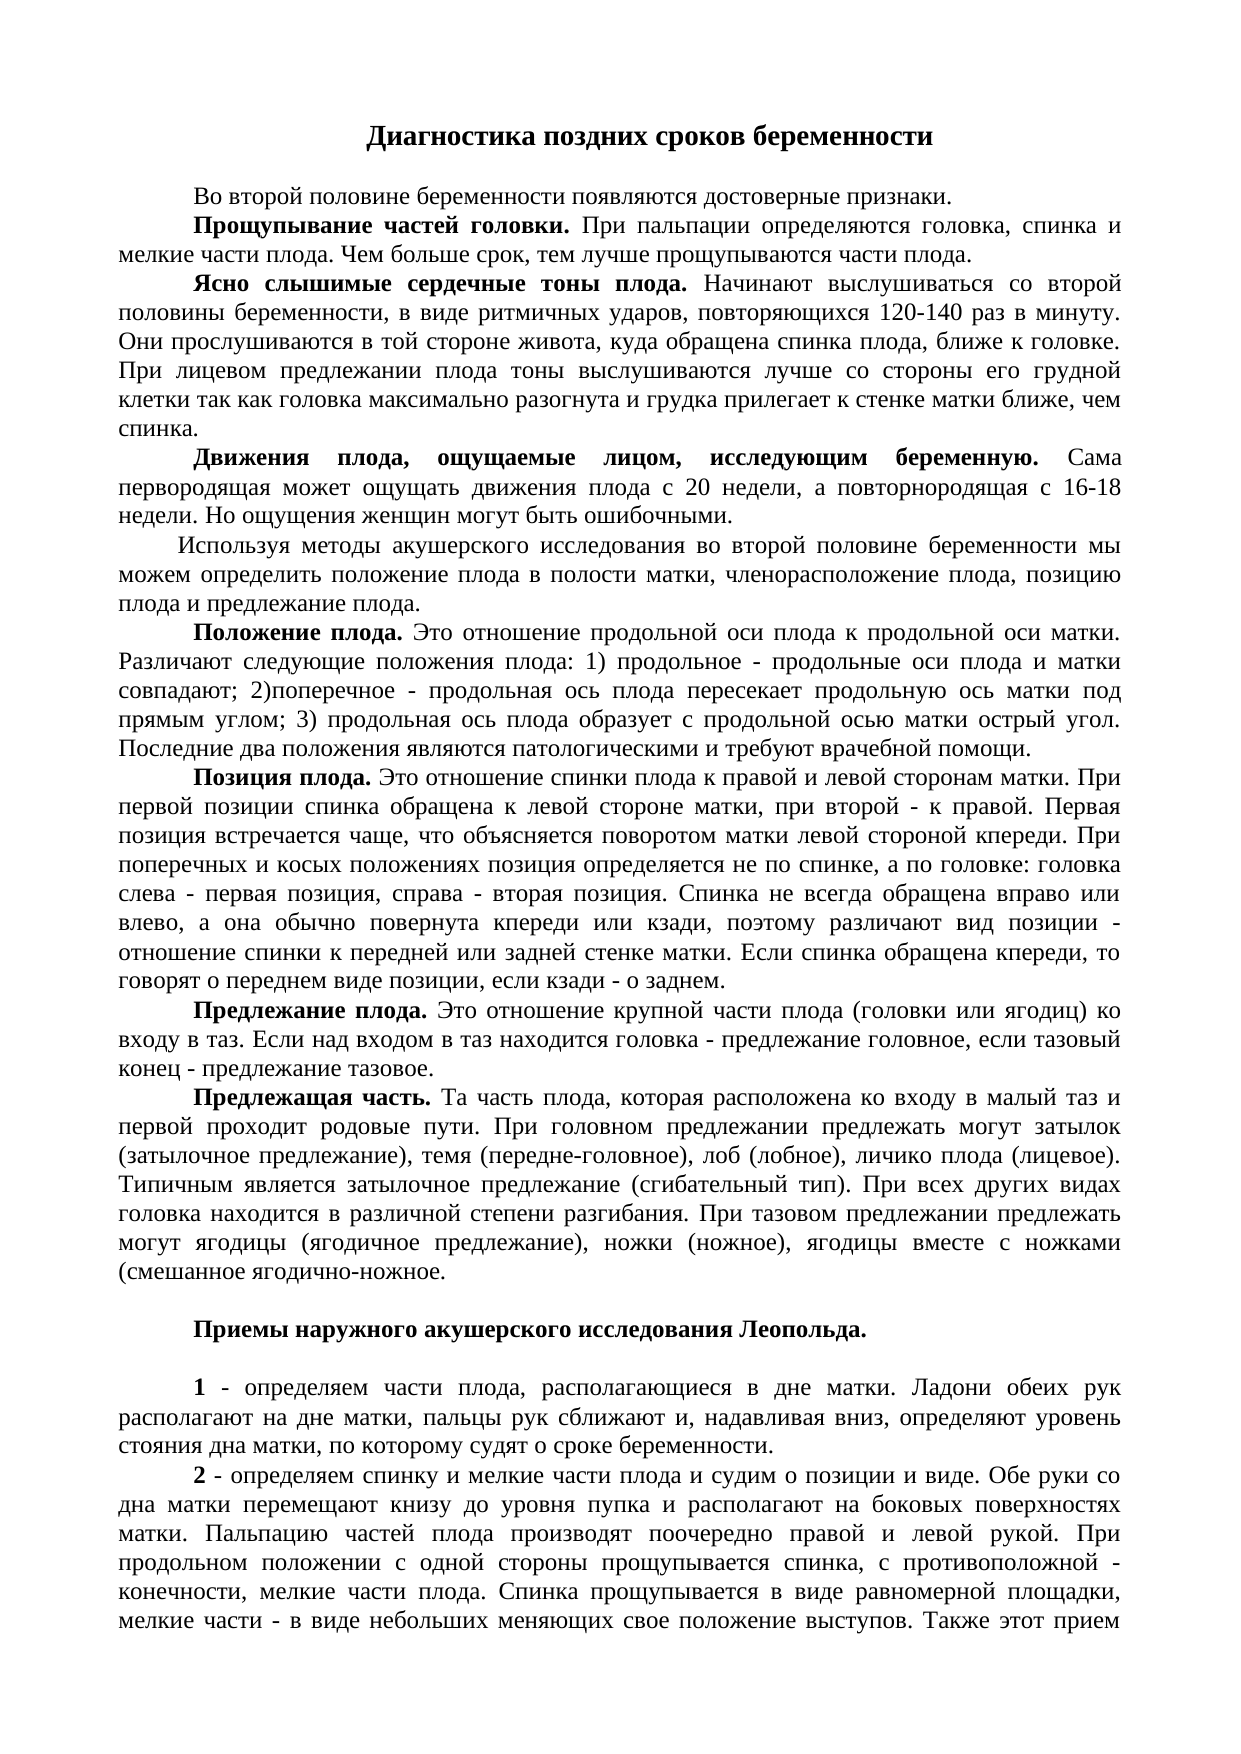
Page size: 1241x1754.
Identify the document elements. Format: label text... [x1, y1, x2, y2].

text Предлежание плода. Это отношение крупной части плода (головки или ягодиц) ко входу в таз. Если над входом в таз находится головка - предлежание головное, если тазовый конец - предлежание тазовое. [118, 994, 1122, 1082]
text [118, 1459, 1122, 1634]
text Используя методы акушерского исследования во второй половине беременности мы можем определить положение плода в полости матки, членорасположение плода, позицию плода и предлежание плода. [118, 529, 1122, 617]
text Ясно слышимые сердечные тоны плода. Начинают выслушиваться со второй половины беременности, в виде ритмичных ударов, повторяющихся 120-140 раз в минуту. Они прослушиваются в той стороне живота, куда обращена спинка плода, ближе к головке. При лицевом предлежании плода тоны выслушиваются лучше со стороны его грудной клетки так как головка максимально разогнута и грудка прилегает к стенке матки ближе, чем спинка. [118, 268, 1122, 442]
text Приемы наружного акушерского исследования Леопольда. [118, 1314, 1122, 1343]
text Движения плода, ощущаемые лицом, исследующим беременную. Сама первородящая может ощущать движения плода с 20 недели, а повторнородящая с 16-18 недели. Но ощущения женщин могут быть ошибочными. [118, 442, 1122, 529]
text Позиция плода. Это отношение спинки плода к правой и левой сторонам матки. При первой позиции спинка обращена к левой стороне матки, при второй - к правой. Первая позиция встречается чаще, что объясняется поворотом матки левой стороной кпереди. При поперечных и косых положениях позиция определяется не по спинке, а по головке: головка слева - первая позиция, справа - вторая позиция. Спинка не всегда обращена вправо или влево, а она обычно повернута кпереди или кзади, поэтому различают вид позиции - отношение спинки к передней или задней стенке матки. Если спинка обращена кпереди, то говорят о переднем виде позиции, если кзади - о заднем. [118, 762, 1122, 994]
text Положение плода. Это отношение продольной оси плода к продольной оси матки. Различают следующие положения плода: 1) продольное - продольные оси плода и матки совпадают; 2)поперечное - продольная ось плода пересекает продольную ось матки под прямым углом; 3) продольная ось плода образует с продольной осью матки острый угол. Последние два положения являются патологическими и требуют врачебной помощи. [118, 617, 1122, 762]
text 1 - определяем части плода, располагающиеся в дне матки. Ладони обеих рук располагают на дне матки, пальцы рук сближают и, надавливая вниз, определяют уровень стояния дна матки, по которому судят о сроке беременности. [118, 1372, 1122, 1459]
text Диагностика поздних сроков беременности [118, 118, 1122, 152]
text Во второй половине беременности появляются достоверные признаки. [118, 181, 1122, 210]
text Предлежащая часть. Та часть плода, которая расположена ко входу в малый таз и первой проходит родовые пути. При головном предлежании предлежать могут затылок (затылочное предлежание), темя (передне-головное), лоб (лобное), личико плода (лицевое). Типичным является затылочное предлежание (сгибательный тип). При всех других видах головка находится в различной степени разгибания. При тазовом предлежании предлежать могут ягодицы (ягодичное предлежание), ножки (ножное), ягодицы вместе с ножками (смешанное ягодично-ножное. [118, 1082, 1122, 1285]
text Прощупывание частей головки. При пальпации определяются головка, спинка и мелкие части плода. Чем больше срок, тем лучше прощупываются части плода. [118, 210, 1122, 268]
